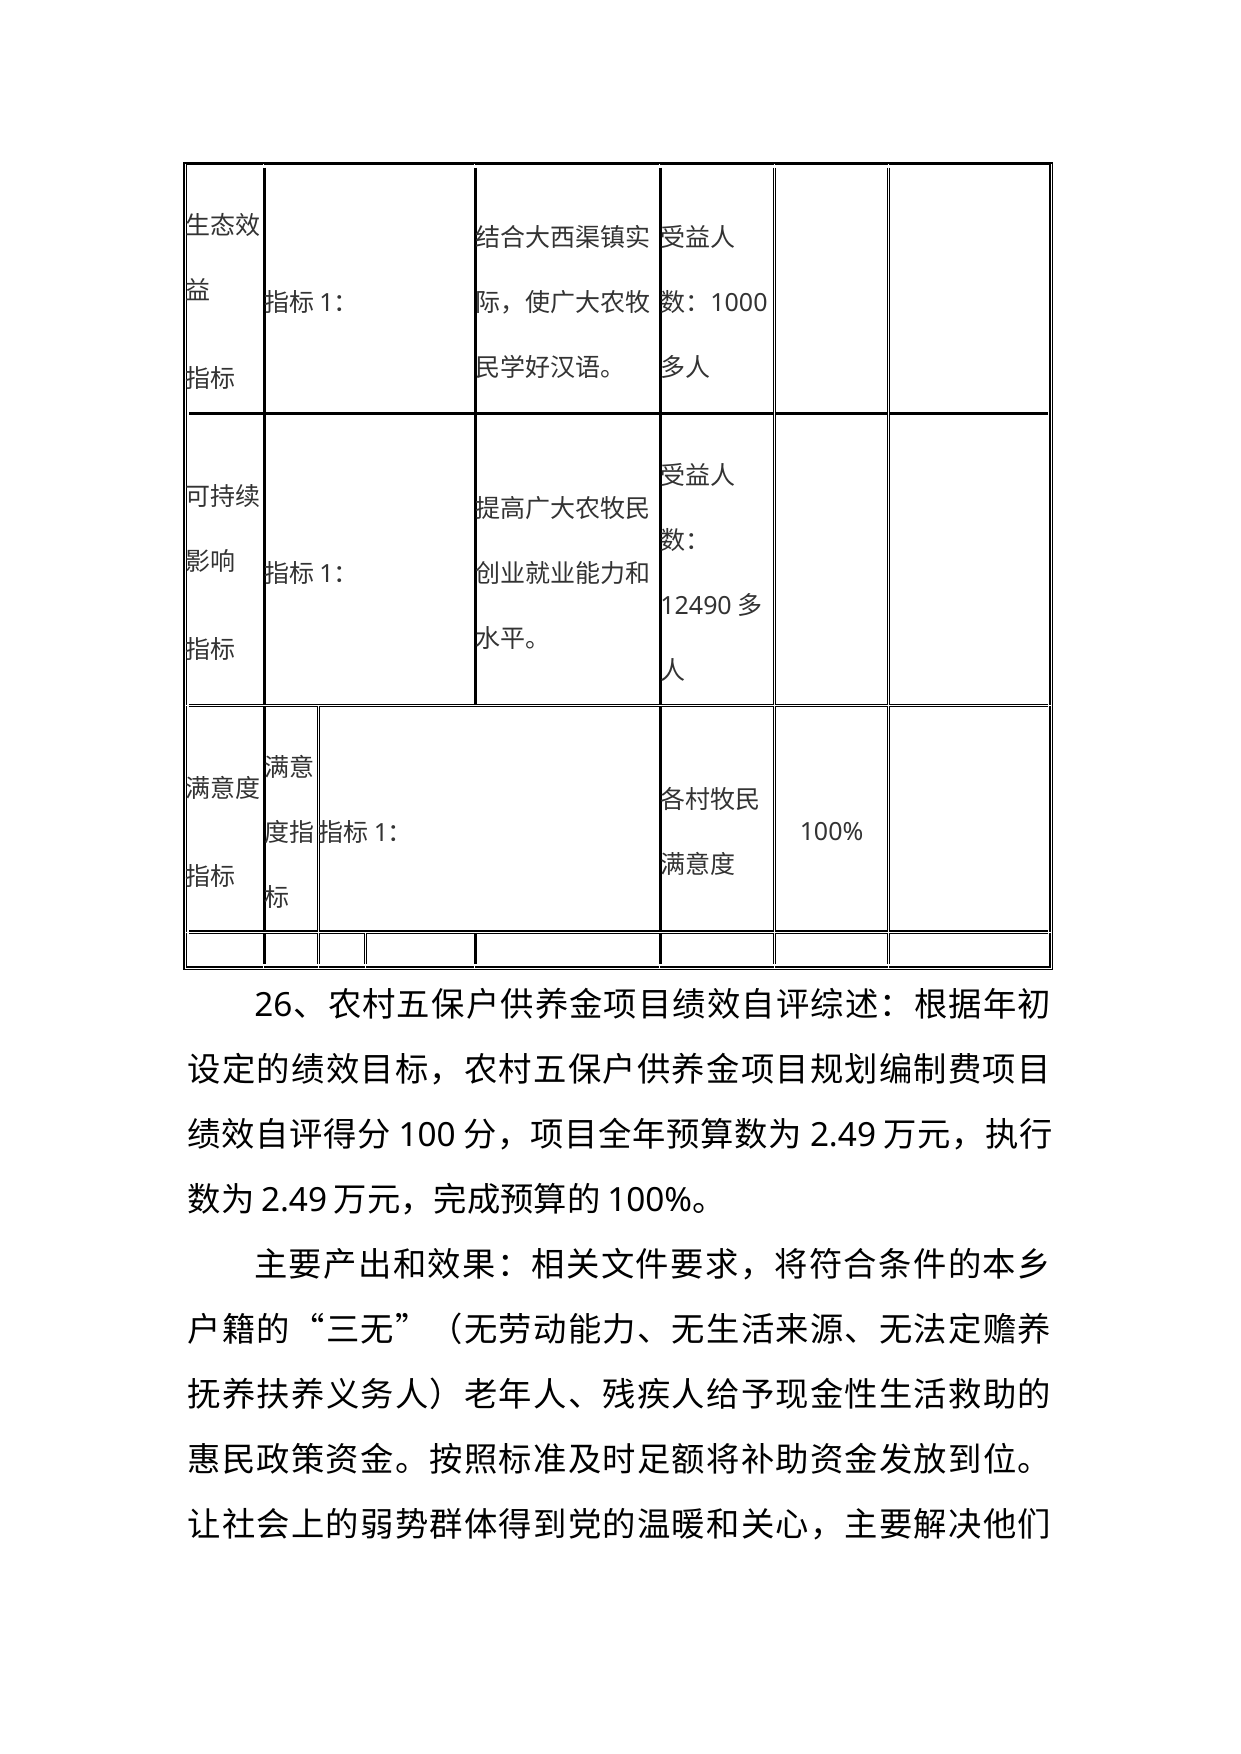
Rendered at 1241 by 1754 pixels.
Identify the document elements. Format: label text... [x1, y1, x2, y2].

text 26、农村五保户供养金项目绩效自评综述：根据年初设定的绩效目标，农村五保户供养金项目规划编制费项目绩效自评得分100分，项目全年预算数为2.49万元，执行数为2.49万元，完成预算的100%。 [187, 970, 1053, 1229]
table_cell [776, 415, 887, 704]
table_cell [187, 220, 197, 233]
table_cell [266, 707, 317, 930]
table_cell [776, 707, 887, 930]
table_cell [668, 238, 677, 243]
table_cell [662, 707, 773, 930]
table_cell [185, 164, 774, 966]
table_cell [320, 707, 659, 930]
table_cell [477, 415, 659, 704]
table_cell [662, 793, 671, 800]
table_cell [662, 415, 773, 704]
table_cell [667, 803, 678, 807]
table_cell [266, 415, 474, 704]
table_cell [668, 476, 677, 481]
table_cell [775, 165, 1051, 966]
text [187, 1229, 1053, 1554]
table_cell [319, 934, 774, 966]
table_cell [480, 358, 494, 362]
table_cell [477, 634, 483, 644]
